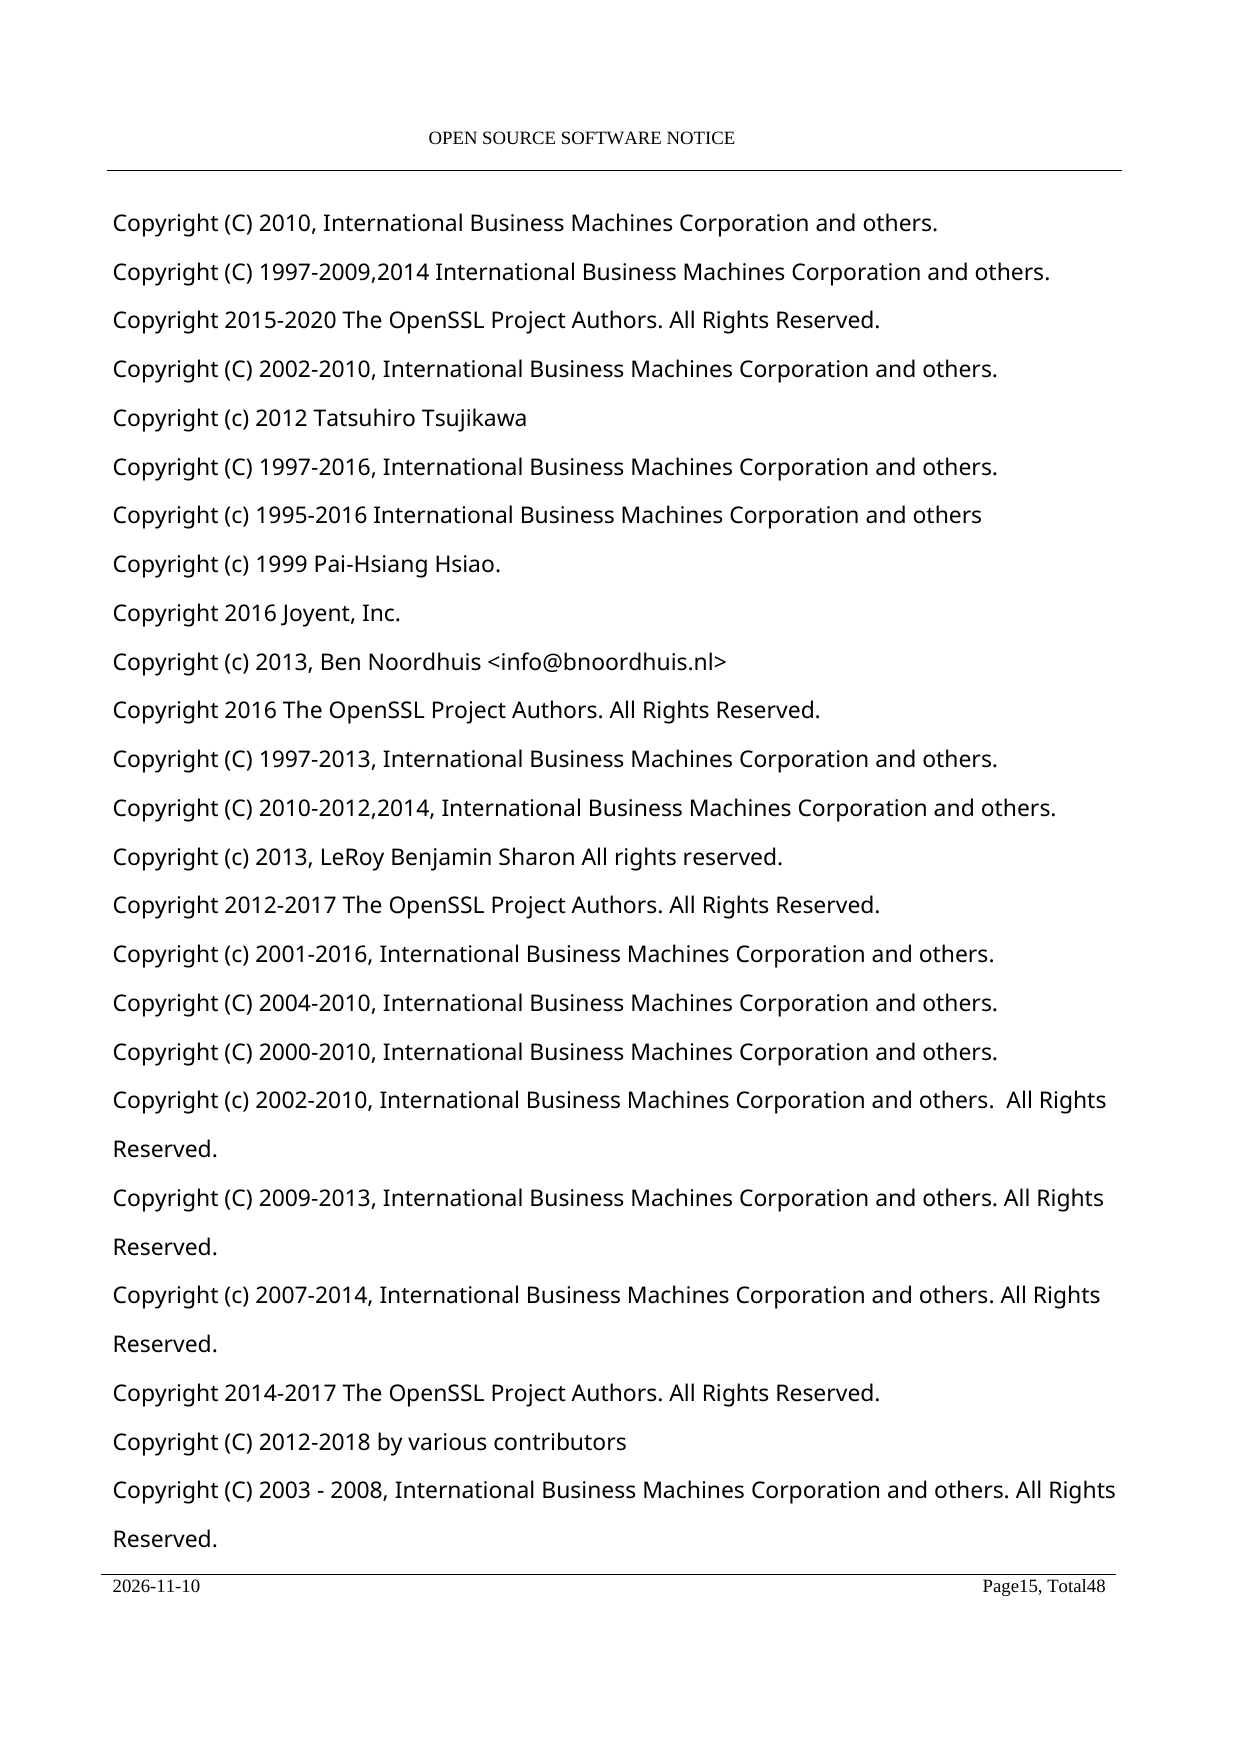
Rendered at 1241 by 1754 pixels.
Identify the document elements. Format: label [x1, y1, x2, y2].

text [112, 206, 1128, 1555]
